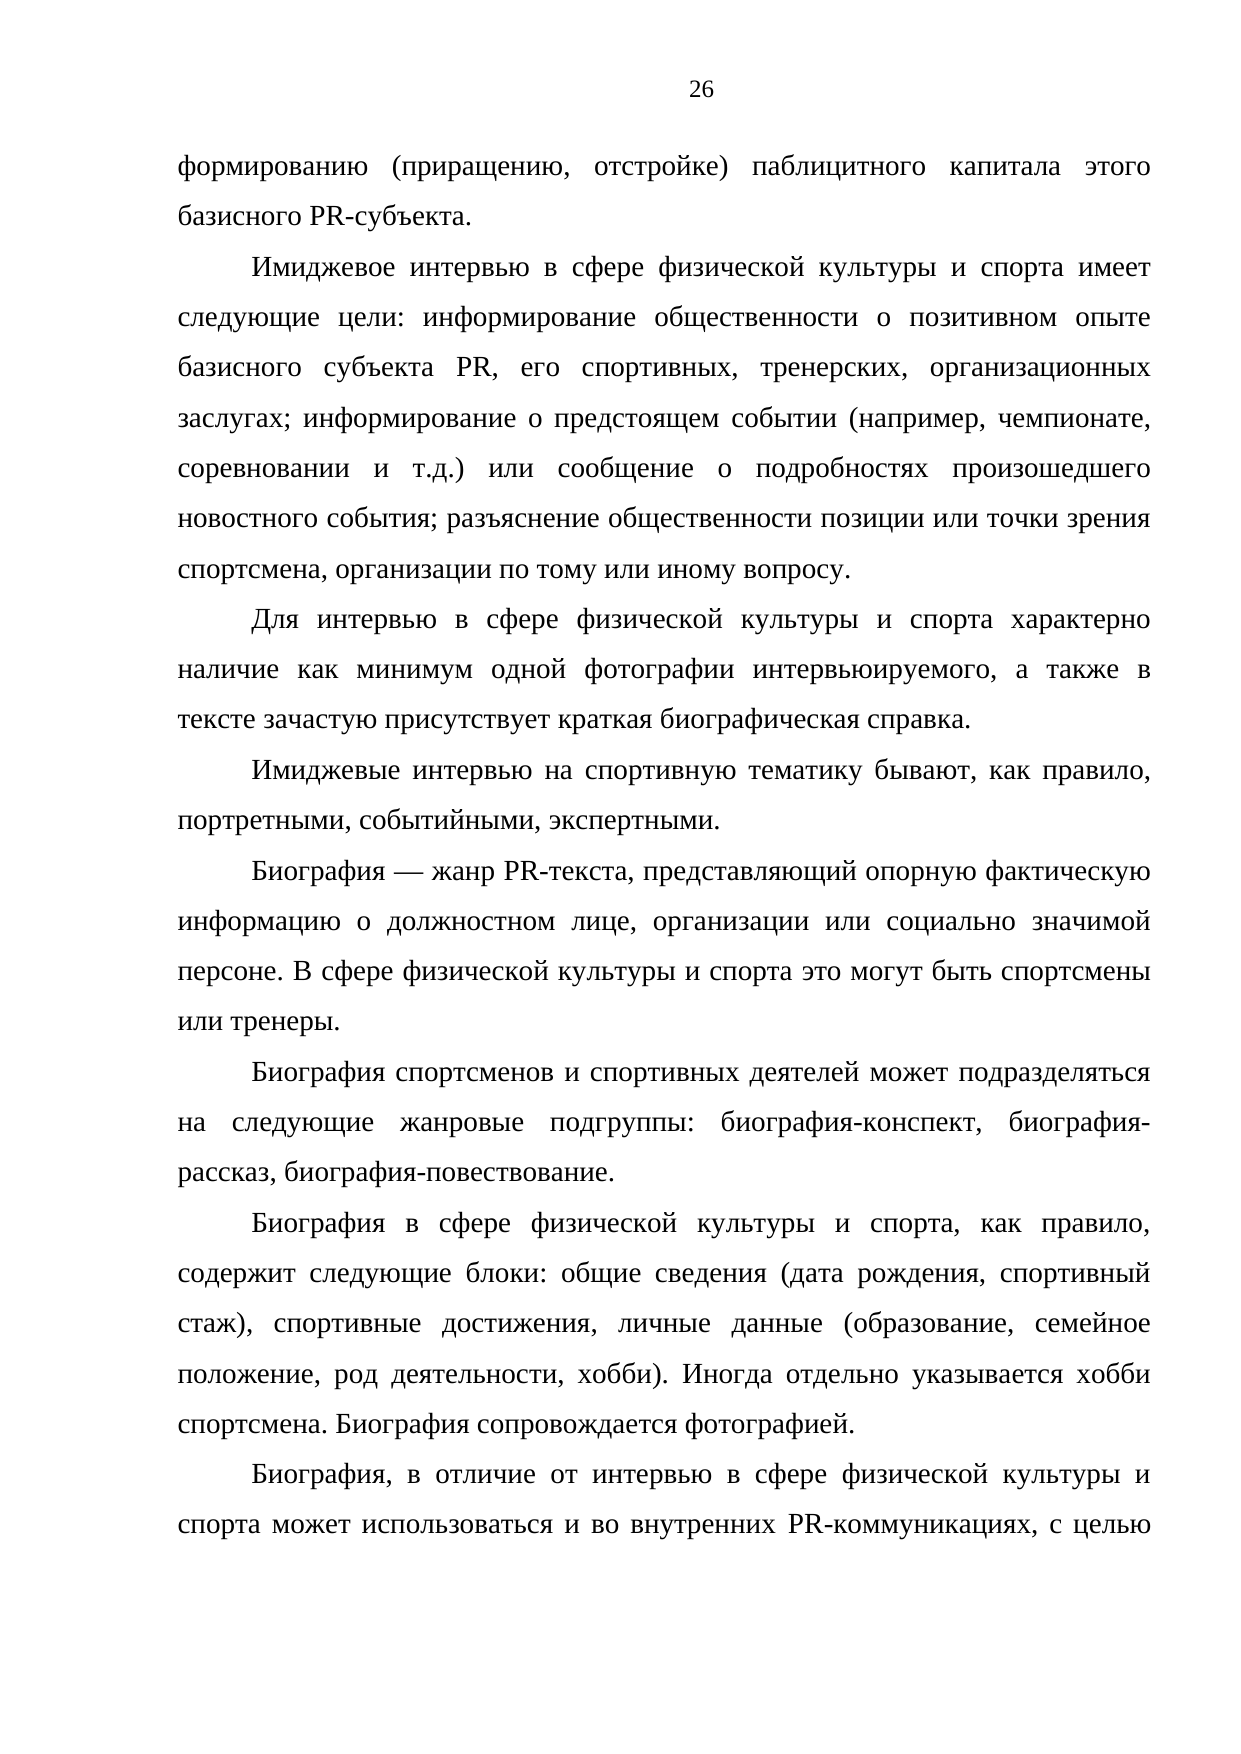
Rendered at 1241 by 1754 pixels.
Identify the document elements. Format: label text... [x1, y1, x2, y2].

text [177, 118, 1152, 232]
text Биография спортсменов и спортивных деятелей может подразделяться на следующие жанровые подгруппы: биография-конспект, биография-рассказ, биография-повествование. [177, 1054, 1152, 1188]
text Биография в сфере физической культуры и спорта, как правило, содержит следующие блоки: общие сведения (дата рождения, спортивный стаж), спортивные достижения, личные данные (образование, семейное положение, род деятельности, хобби). Иногда отдельно указывается хобби спортсмена. Биография сопровождается фотографией. [177, 1205, 1152, 1439]
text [177, 1456, 1152, 1540]
text Имиджевые интервью на спортивную тематику бывают, как правило, портретными, событийными, экспертными. [177, 752, 1152, 836]
text Биография — жанр PR-текста, представляющий опорную фактическую информацию о должностном лице, организации или социально значимой персоне. В сфере физической культуры и спорта это могут быть спортсмены или тренеры. [177, 853, 1152, 1037]
text Для интервью в сфере физической культуры и спорта характерно наличие как минимум одной фотографии интервьюируемого, а также в тексте зачастую присутствует краткая биографическая справка. [177, 601, 1152, 735]
text Имиджевое интервью в сфере физической культуры и спорта имеет следующие цели: информирование общественности о позитивном опыте базисного субъекта PR, его спортивных, тренерских, организационных заслугах; информирование о предстоящем событии (например, чемпионате, соревновании и т.д.) или сообщение о подробностях произошедшего новостного события; разъяснение общественности позиции или точки зрения спортсмена, организации по тому или иному вопросу. [177, 249, 1152, 584]
